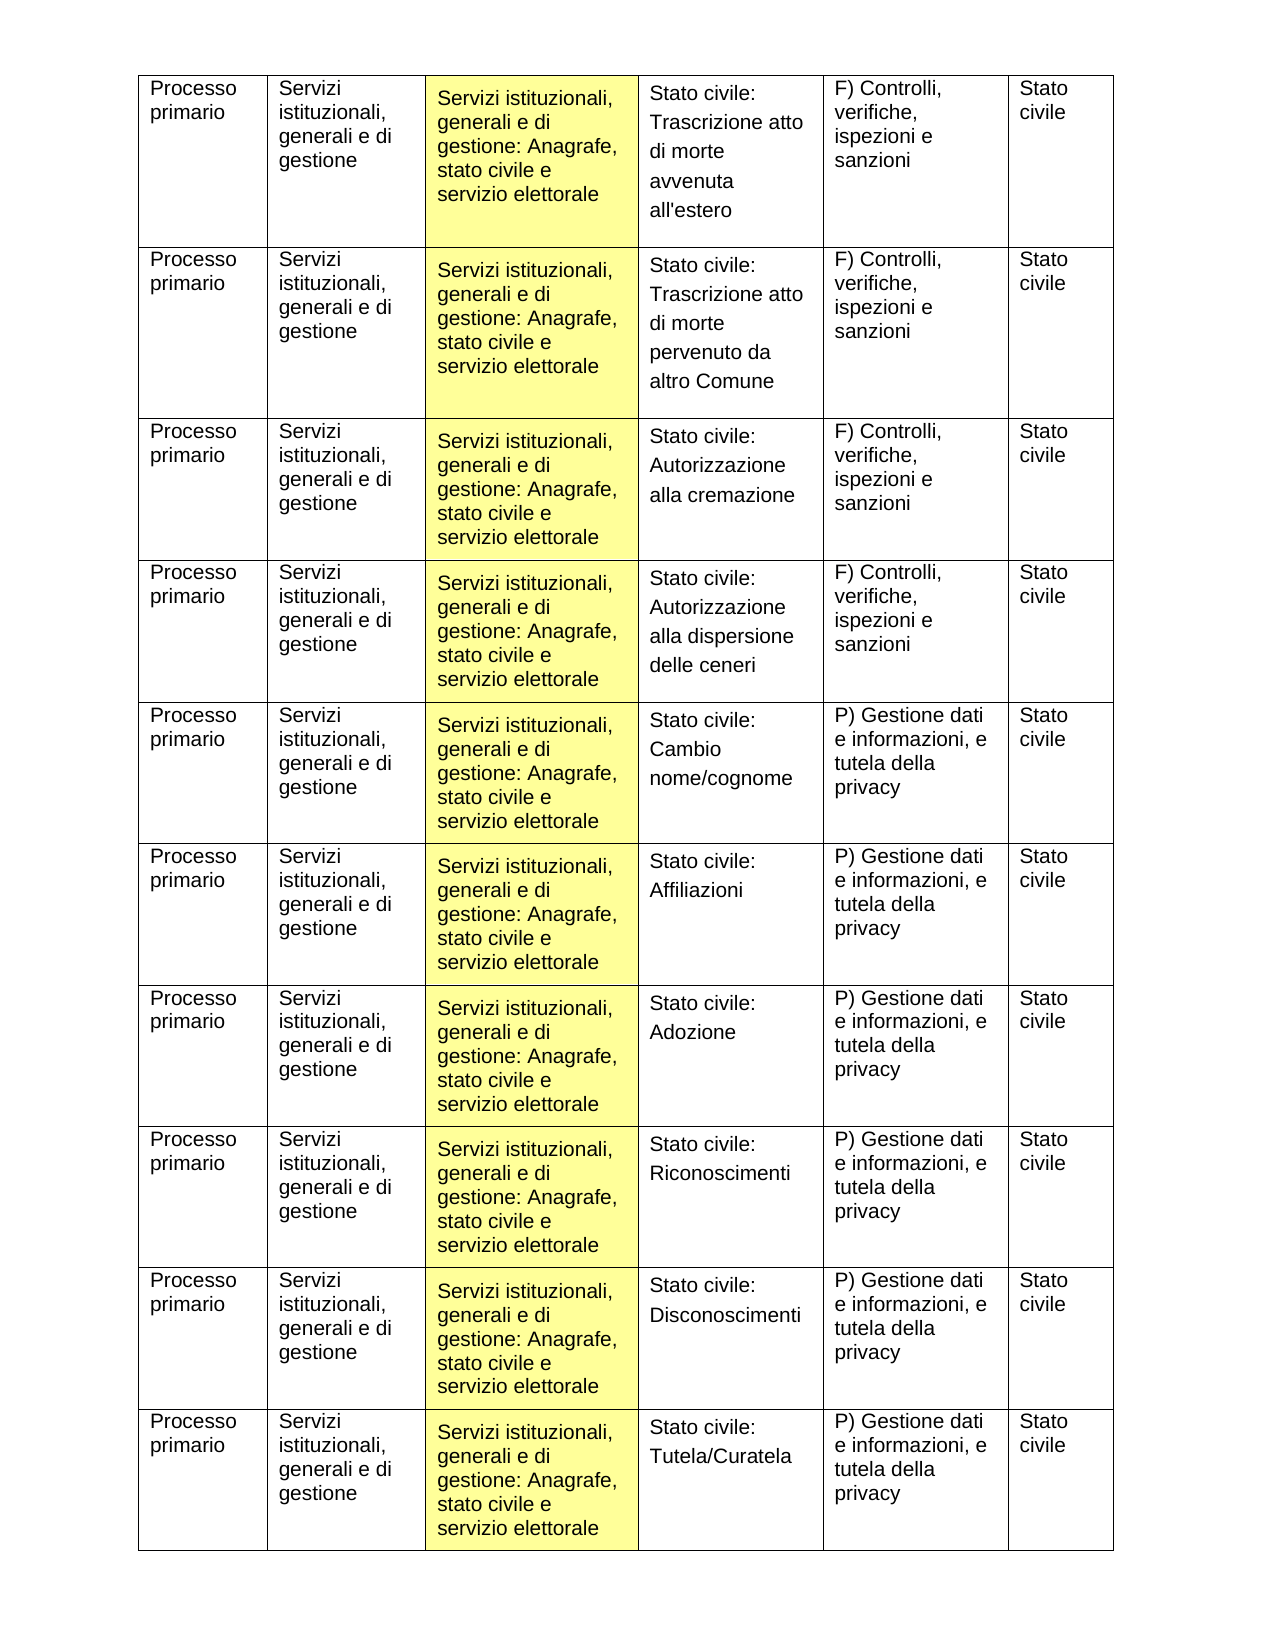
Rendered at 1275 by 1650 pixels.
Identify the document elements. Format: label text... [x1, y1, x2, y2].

table_cell Processo primario [139, 1410, 267, 1550]
table_cell F) Controlli, verifiche, ispezioni e sanzioni [824, 76, 1008, 247]
table_cell Servizi istituzionali, generali e di gestione: Anagrafe, stato civile e servizio elettorale [426, 1127, 638, 1267]
table_cell Stato civile: Affiliazioni [639, 844, 823, 984]
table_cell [426, 76, 638, 247]
table_cell Stato civile [1009, 248, 1113, 418]
table_cell Stato civile: Cambio nome/cognome [639, 703, 823, 843]
table_cell Processo primario [139, 248, 267, 418]
table_cell Processo primario [139, 844, 267, 984]
table_cell Servizi istituzionali, generali e di gestione [268, 703, 425, 843]
table_cell Stato civile: Tutela/Curatela [639, 1410, 823, 1550]
table_cell Servizi istituzionali, generali e di gestione [268, 1268, 425, 1409]
table_cell Stato civile [1009, 844, 1113, 984]
table_cell F) Controlli, verifiche, ispezioni e sanzioni [824, 561, 1008, 702]
table_cell Processo primario [139, 1268, 267, 1409]
table_cell Stato civile [1009, 1127, 1113, 1267]
table_cell P) Gestione dati e informazioni, e tutela della privacy [824, 986, 1008, 1126]
table_cell Stato civile [1009, 419, 1113, 559]
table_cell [268, 1410, 425, 1550]
table_cell P) Gestione dati e informazioni, e tutela della privacy [824, 1127, 1008, 1267]
table_cell Stato civile: Autorizzazione alla dispersione delle ceneri [639, 561, 823, 702]
table_cell Servizi istituzionali, generali e di gestione: Anagrafe, stato civile e servizio elettorale [426, 844, 638, 984]
table_cell Stato civile [1009, 1268, 1113, 1409]
table_cell P) Gestione dati e informazioni, e tutela della privacy [824, 1410, 1008, 1550]
table_cell Servizi istituzionali, generali e di gestione: Anagrafe, stato civile e servizio elettorale [426, 703, 638, 843]
table_cell Stato civile: Autorizzazione alla cremazione [639, 419, 823, 559]
table_cell Processo primario [139, 76, 267, 247]
table_cell Stato civile: Disconoscimenti [639, 1268, 823, 1409]
table_cell Processo primario [139, 703, 267, 843]
table_cell Servizi istituzionali, generali e di gestione: Anagrafe, stato civile e servizio elettorale [426, 248, 638, 418]
table_cell Stato civile: Riconoscimenti [639, 1127, 823, 1267]
table_cell Servizi istituzionali, generali e di gestione: Anagrafe, stato civile e servizio elettorale [426, 1268, 638, 1409]
table_cell Stato civile: Trascrizione atto di morte avvenuta all'estero [639, 76, 823, 247]
table_cell Stato civile [1009, 76, 1113, 247]
table_cell Processo primario [139, 561, 267, 702]
table_cell Servizi istituzionali, generali e di gestione: Anagrafe, stato civile e servizio elettorale [426, 986, 638, 1126]
table_cell Stato civile [1009, 1410, 1113, 1550]
table_cell Servizi istituzionali, generali e di gestione [268, 248, 425, 418]
table_cell F) Controlli, verifiche, ispezioni e sanzioni [824, 419, 1008, 559]
table_cell P) Gestione dati e informazioni, e tutela della privacy [824, 844, 1008, 984]
table_cell Servizi istituzionali, generali e di gestione [268, 419, 425, 559]
table_cell Servizi istituzionali, generali e di gestione [268, 986, 425, 1126]
table_cell P) Gestione dati e informazioni, e tutela della privacy [824, 1268, 1008, 1409]
table_cell Servizi istituzionali, generali e di gestione: Anagrafe, stato civile e servizio elettorale [426, 419, 638, 559]
table_cell Servizi istituzionali, generali e di gestione [268, 844, 425, 984]
table_cell Processo primario [139, 986, 267, 1126]
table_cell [426, 1410, 638, 1550]
table_cell Stato civile: Trascrizione atto di morte pervenuto da altro Comune [639, 248, 823, 418]
table_cell Stato civile [1009, 703, 1113, 843]
table_cell P) Gestione dati e informazioni, e tutela della privacy [824, 703, 1008, 843]
table_cell Servizi istituzionali, generali e di gestione [268, 561, 425, 702]
table_cell Processo primario [139, 419, 267, 559]
table_cell Stato civile [1009, 561, 1113, 702]
table_cell Stato civile [1009, 986, 1113, 1126]
table_cell Servizi istituzionali, generali e di gestione [268, 1127, 425, 1267]
table_cell Stato civile: Adozione [639, 986, 823, 1126]
table_cell Servizi istituzionali, generali e di gestione: Anagrafe, stato civile e servizio elettorale [426, 561, 638, 702]
table_cell F) Controlli, verifiche, ispezioni e sanzioni [824, 248, 1008, 418]
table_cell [268, 76, 425, 247]
table_cell Processo primario [139, 1127, 267, 1267]
